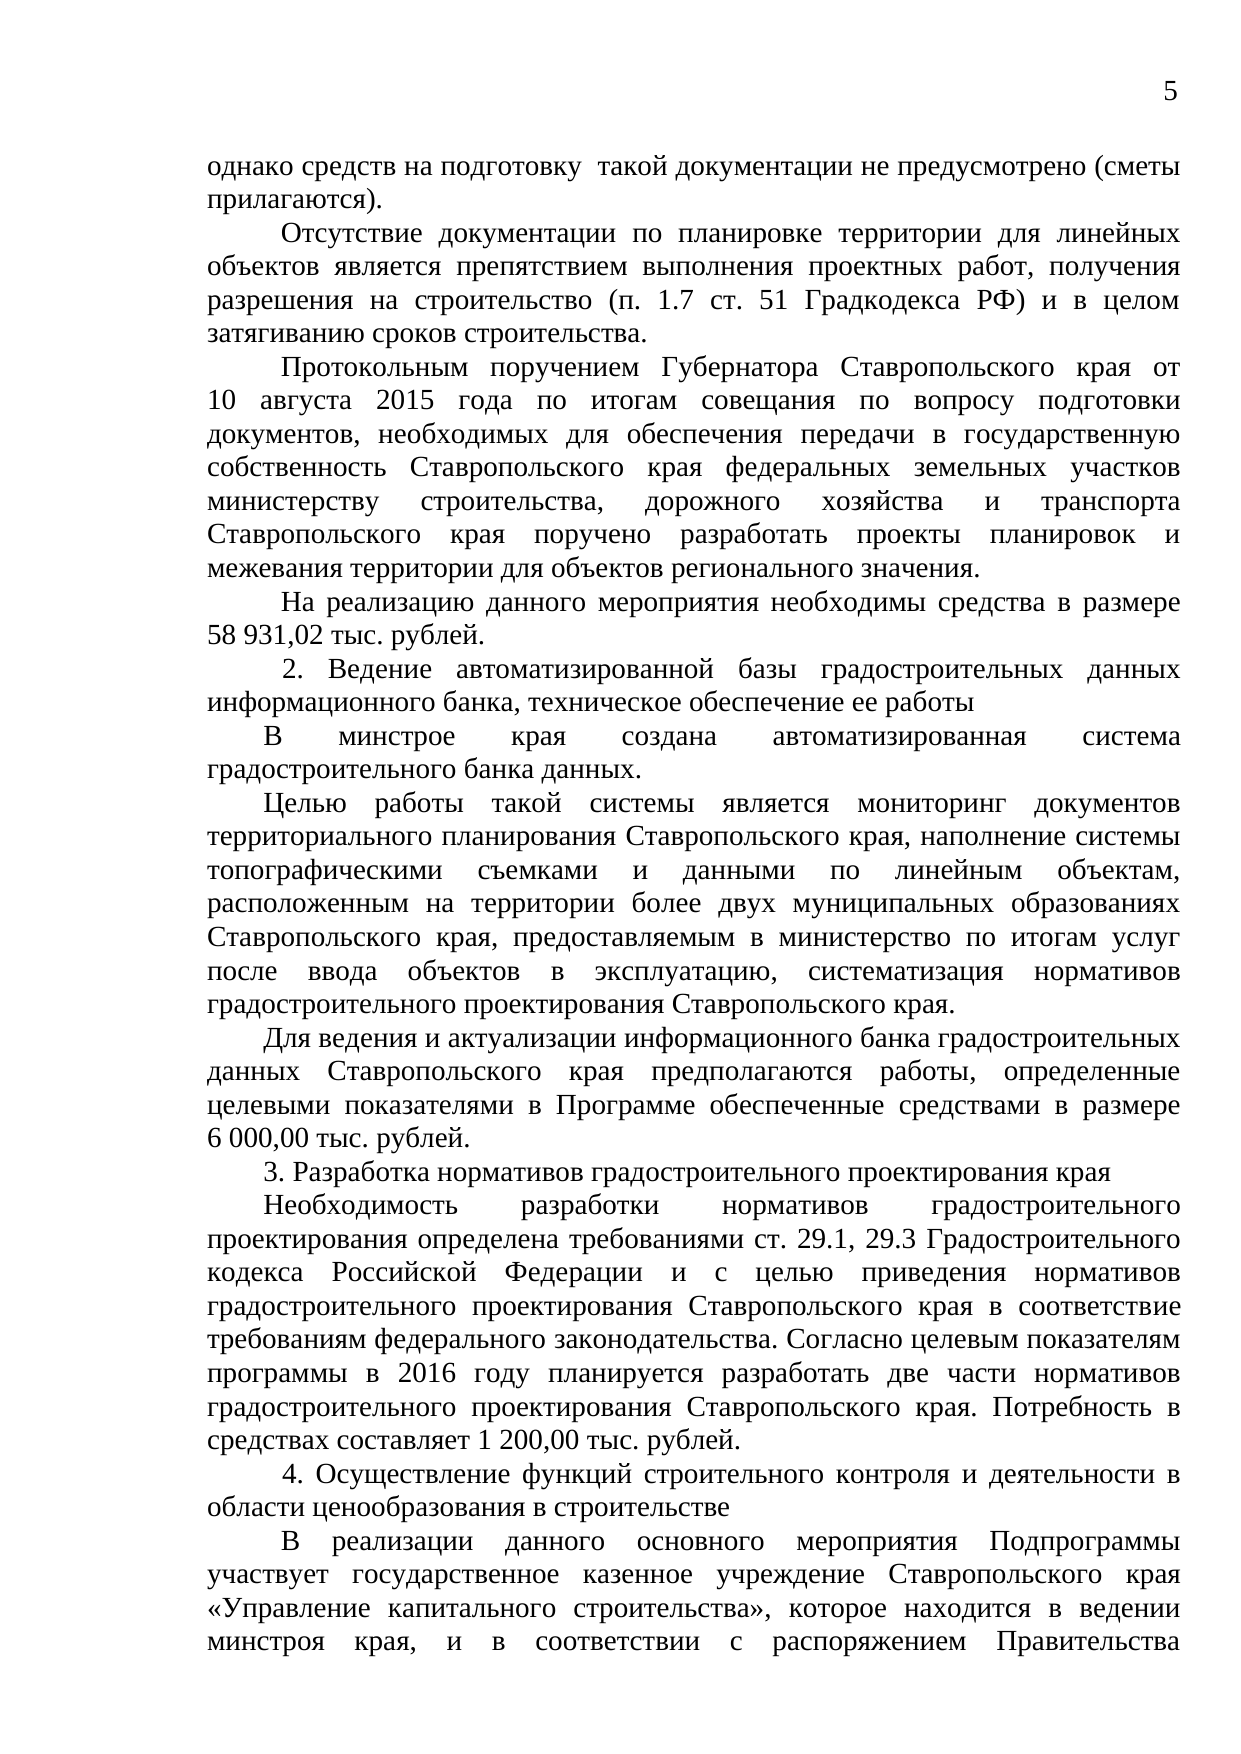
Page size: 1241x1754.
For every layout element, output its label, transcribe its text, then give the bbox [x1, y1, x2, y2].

text 3. Разработка нормативов градостроительного проектирования края [207, 1154, 1181, 1187]
text В минстрое края создана автоматизированная система градостроительного банка данных. [207, 718, 1181, 785]
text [207, 148, 1181, 215]
text 2. Ведение автоматизированной базы градостроительных данных информационного банка, техническое обеспечение ее работы [207, 651, 1181, 718]
text Протокольным поручением Губернатора Ставропольского края от 10 августа 2015 года по итогам совещания по вопросу подготовки документов, необходимых для обеспечения передачи в государственную собственность Ставропольского края федеральных земельных участков министерству строительства, дорожного хозяйства и транспорта Ставропольского края поручено разработать проекты планировок и межевания территории для объектов регионального значения. [207, 349, 1181, 584]
text Целью работы такой системы является мониторинг документов территориального планирования Ставропольского края, наполнение системы топографическими съемками и данными по линейным объектам, расположенным на территории более двух муниципальных образованиях Ставропольского края, предоставляемым в министерство по итогам услуг после ввода объектов в эксплуатацию, систематизация нормативов градостроительного проектирования Ставропольского края. [207, 785, 1181, 1020]
text Для ведения и актуализации информационного банка градостроительных данных Ставропольского края предполагаются работы, определенные целевыми показателями в Программе обеспеченные средствами в размере 6 000,00 тыс. рублей. [207, 1020, 1181, 1154]
text Отсутствие документации по планировке территории для линейных объектов является препятствием выполнения проектных работ, получения разрешения на строительство (п. 1.7 ст. 51 Градкодекса РФ) и в целом затягиванию сроков строительства. [207, 215, 1181, 349]
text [207, 1523, 1181, 1657]
text Необходимость разработки нормативов градостроительного проектирования определена требованиями ст. 29.1, 29.3 Градостроительного кодекса Российской Федерации и с целью приведения нормативов градостроительного проектирования Ставропольского края в соответствие требованиям федерального законодательства. Согласно целевым показателям программы в 2016 году планируется разработать две части нормативов градостроительного проектирования Ставропольского края. Потребность в средствах составляет 1 200,00 тыс. рублей. [207, 1187, 1181, 1456]
text 4. Осуществление функций строительного контроля и деятельности в области ценообразования в строительстве [207, 1456, 1181, 1523]
text На реализацию данного мероприятия необходимы средства в размере 58 931,02 тыс. рублей. [207, 584, 1181, 651]
